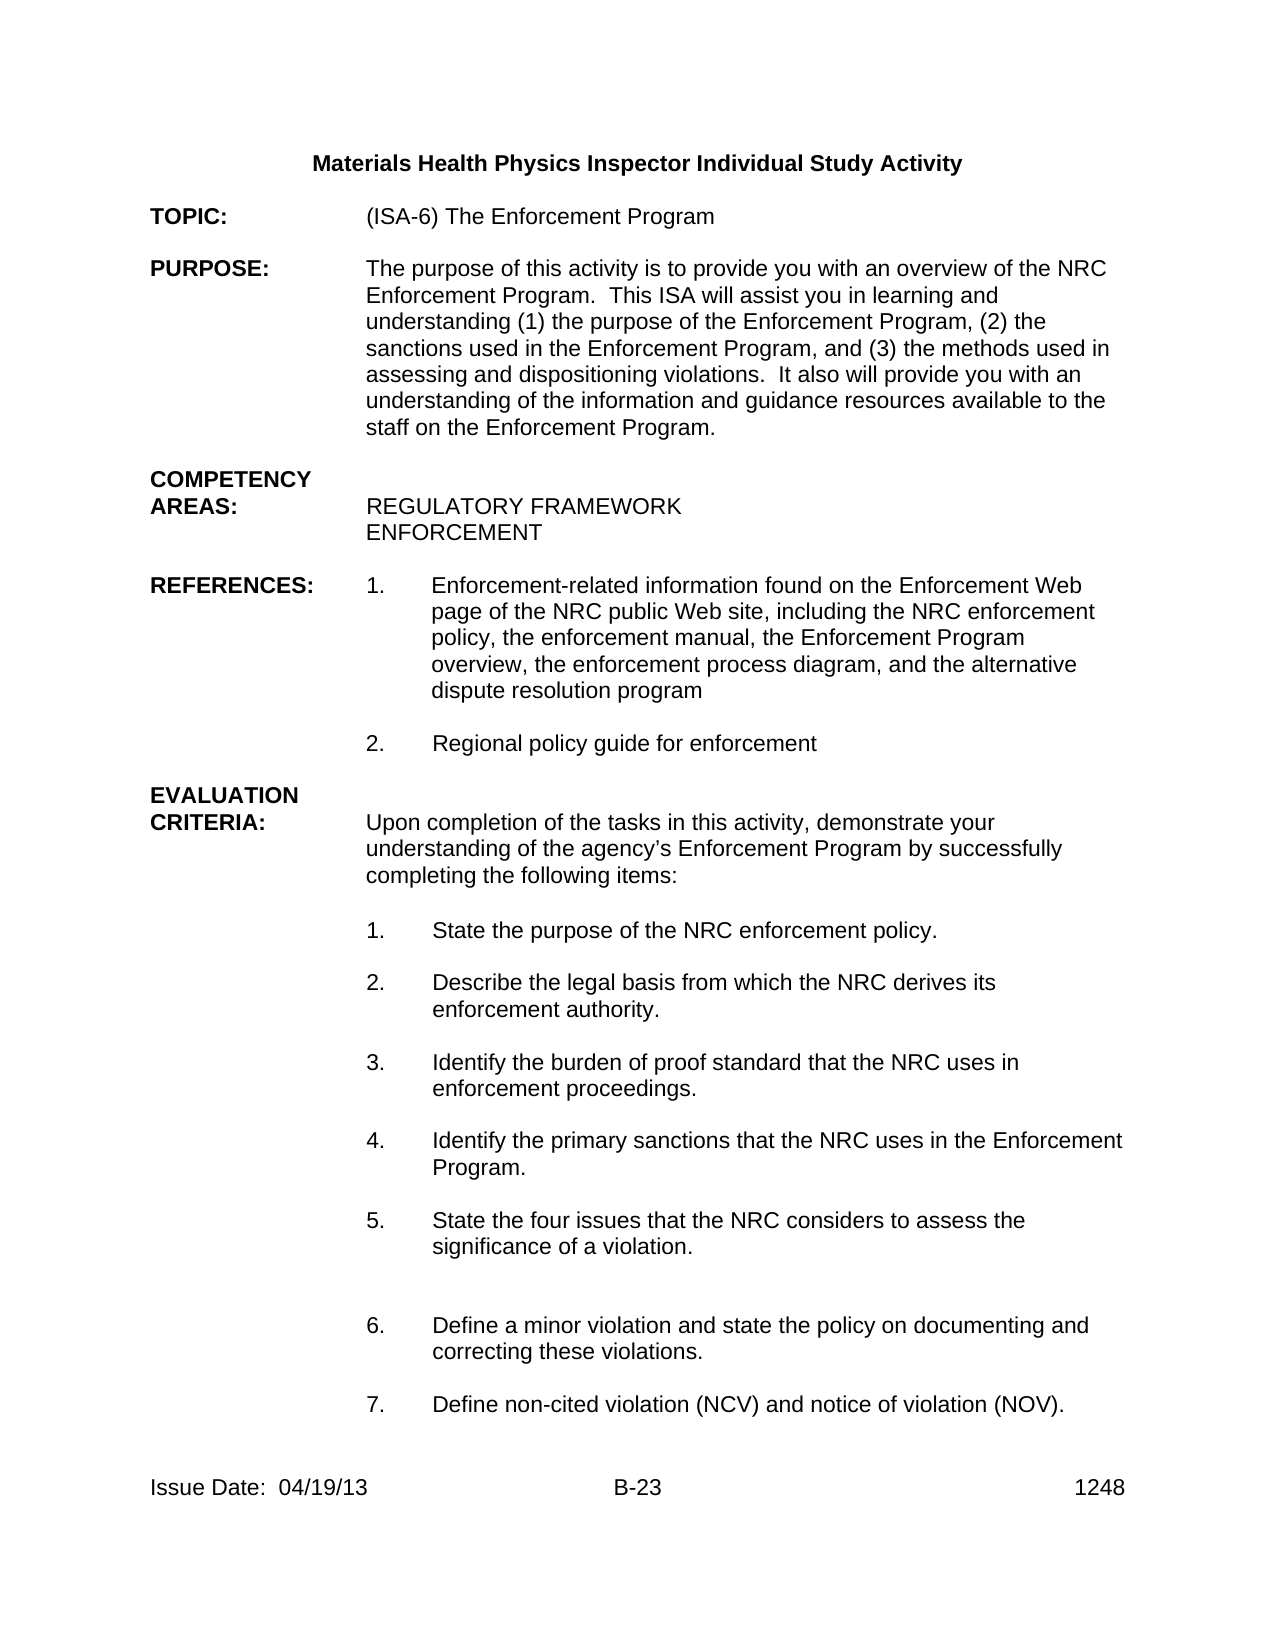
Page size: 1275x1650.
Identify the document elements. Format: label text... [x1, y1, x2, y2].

text TOPIC: (ISA-6) The Enforcement Program [150, 203, 1125, 229]
text REFERENCES: 1. Enforcement-related information found on the Enforcement Web page of the NRC public Web site, including the NRC enforcement policy, the enforcement manual, the Enforcement Program overview, the enforcement process diagram, and the alternative dispute resolution program [150, 572, 1125, 703]
list Define non-cited violation (NCV) and notice of violation (NOV). [366, 1391, 1125, 1417]
text ENFORCEMENT [366, 519, 1125, 545]
text 2. Regional policy guide for enforcement [366, 730, 1125, 756]
text COMPETENCY [150, 466, 1125, 493]
text 1. State the purpose of the NRC enforcement policy. [150, 917, 1125, 943]
list Define a minor violation and state the policy on documenting and correcting these violations. [366, 1312, 1125, 1365]
list Identify the burden of proof standard that the NRC uses in enforcement proceedings. [366, 1048, 1125, 1101]
text CRITERIA: Upon completion of the tasks in this activity, demonstrate your understanding of the agency’s Enforcement Program by successfully completing the following items: [150, 809, 1125, 888]
list State the four issues that the NRC considers to assess the significance of a violation. [366, 1207, 1125, 1259]
list Describe the legal basis from which the NRC derives its enforcement authority. [366, 969, 1125, 1022]
list Identify the primary sanctions that the NRC uses in the Enforcement Program. [366, 1127, 1125, 1180]
text Materials Health Physics Inspector Individual Study Activity [150, 150, 1125, 176]
text AREAS: REGULATORY FRAMEWORK [150, 493, 1125, 519]
text EVALUATION [150, 782, 1125, 809]
text PURPOSE: The purpose of this activity is to provide you with an overview of the NRC Enforcement Program. This ISA will assist you in learning and understanding (1) the purpose of the Enforcement Program, (2) the sanctions used in the Enforcement Program, and (3) the methods used in assessing and dispositioning violations. It also will provide you with an understanding of the information and guidance resources available to the staff on the Enforcement Program. [150, 255, 1125, 440]
